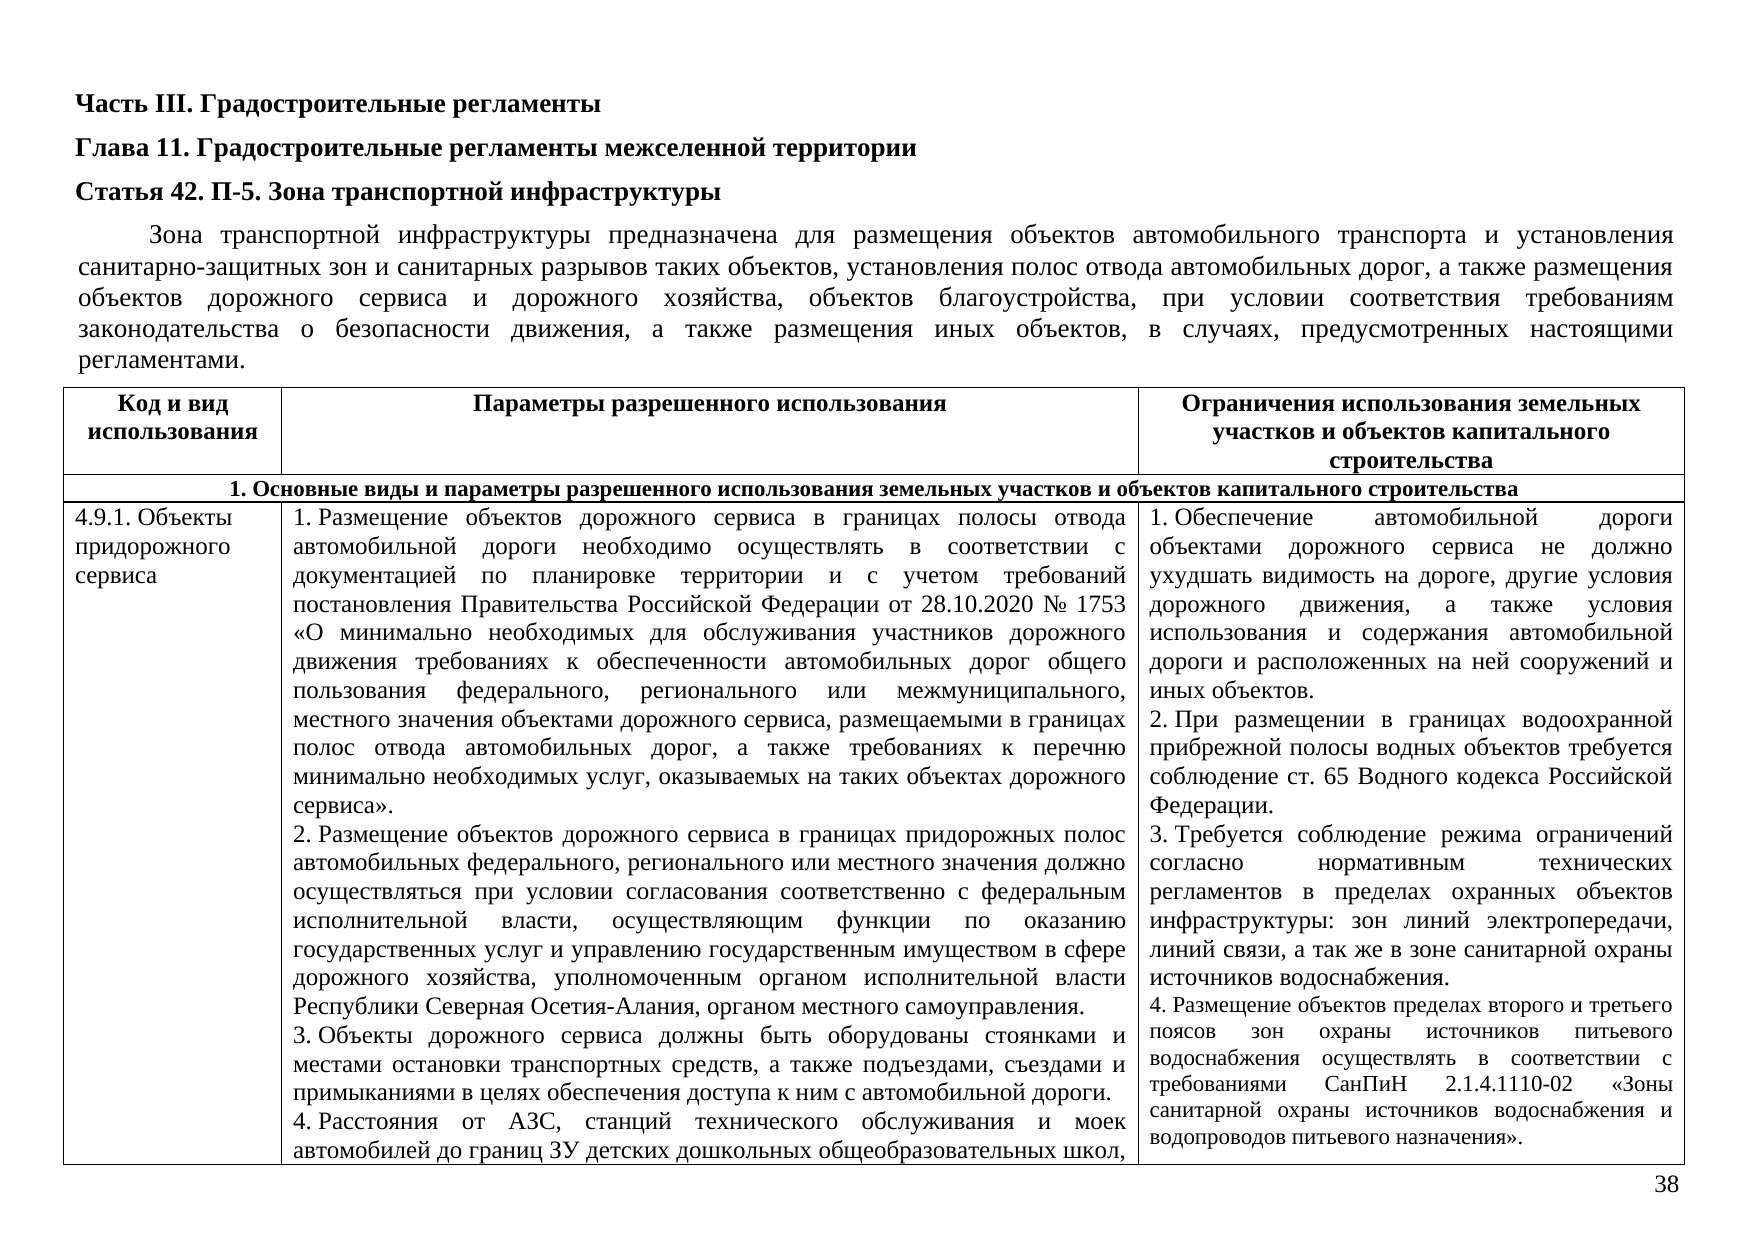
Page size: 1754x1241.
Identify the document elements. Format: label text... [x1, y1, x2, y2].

text Зона транспортной инфраструктуры предназначена для размещения объектов автомобильного транспорта и установления санитарно-защитных зон и санитарных разрывов таких объектов, установления полос отвода автомобильных дорог, а также размещения объектов дорожного сервиса и дорожного хозяйства, объектов благоустройства, при условии соответствия требованиям законодательства о безопасности движения, а также размещения иных объектов, в случаях, предусмотренных настоящими регламентами. [78, 218, 1676, 374]
table_header Параметры разрешенного использования [282, 388, 1138, 474]
subtitle Глава 11. Градостроительные регламенты межселенной территории [75, 131, 1679, 162]
subtitle Часть III. Градостроительные регламенты [75, 87, 1679, 119]
subtitle Статья 42. П-5. Зона транспортной инфраструктуры [75, 175, 1679, 206]
table_header Ограничения использования земельных участков и объектов капитального строительства [1139, 388, 1684, 474]
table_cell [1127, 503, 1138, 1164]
table_header Код и вид использования [64, 388, 281, 474]
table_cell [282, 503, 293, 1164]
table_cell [1139, 503, 1684, 1164]
table_cell 4.9.1. Объекты придорожного сервиса [64, 503, 281, 1164]
table_cell 1. Основные виды и параметры разрешенного использования земельных участков и объектов капитального строительства [64, 475, 1684, 501]
